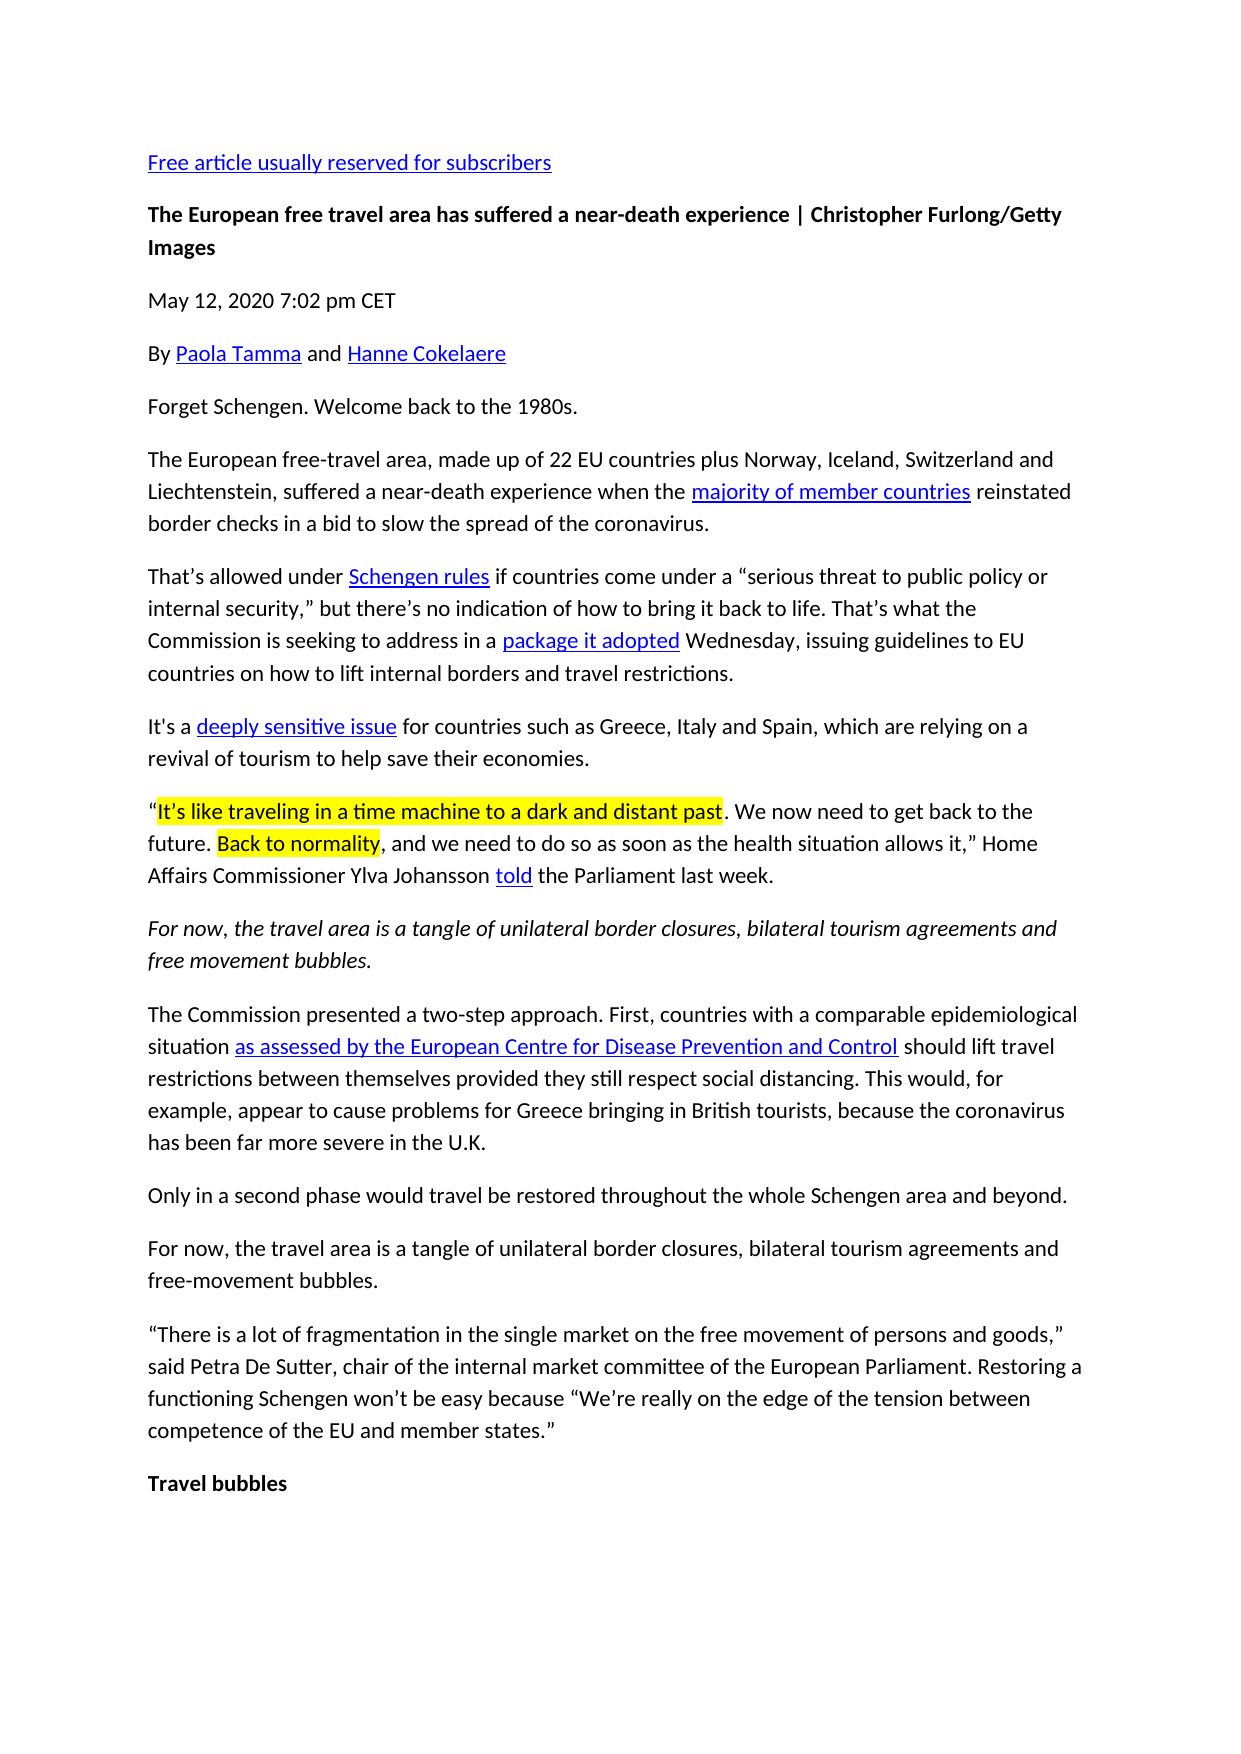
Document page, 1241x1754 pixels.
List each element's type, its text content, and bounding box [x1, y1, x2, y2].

text The European free-travel area, made up of 22 EU countries plus Norway, Iceland, Switzerland and Liechtenstein, suffered a near-death experience when the majority of member countries reinstated border checks in a bid to slow the spread of the coronavirus. [148, 445, 1093, 537]
text By Paola Tamma and Hanne Cokelaere [148, 339, 1093, 367]
text For now, the travel area is a tangle of unilateral border closures, bilateral tourism agreements and free movement bubbles. [148, 914, 1093, 975]
text It's a deeply sensitive issue for countries such as Greece, Italy and Spain, which are relying on a revival of tourism to help save their economies. [148, 712, 1093, 772]
text May 12, 2020 7:02 pm CET [148, 286, 1093, 314]
text “There is a lot of fragmentation in the single market on the free movement of persons and goods,” said Petra De Sutter, chair of the internal market committee of the European Parliament. Restoring a functioning Schengen won’t be easy because “We’re really on the edge of the tension between competence of the EU and member states.” [148, 1320, 1093, 1444]
text “It’s like traveling in a time machine to a dark and distant past. We now need to get back to the future. Back to normality, and we need to do so as soon as the health situation allows it,” Home Affairs Commissioner Ylva Johansson told the Parliament last week. [148, 797, 1093, 889]
text Travel bubbles [148, 1469, 1093, 1497]
text The Commission presented a two-step approach. First, countries with a comparable epidemiological situation as assessed by the European Centre for Disease Prevention and Control should lift travel restrictions between themselves provided they still respect social distancing. This would, for example, appear to cause problems for Greece bringing in British tourists, because the coronavirus has been far more severe in the U.K. [148, 1000, 1093, 1156]
text For now, the travel area is a tangle of unilateral border closures, bilateral tourism agreements and free-movement bubbles. [148, 1234, 1093, 1295]
text Forget Schengen. Welcome back to the 1980s. [148, 392, 1093, 420]
text That’s allowed under Schengen rules if countries come under a “serious threat to public policy or internal security,” but there’s no indication of how to bring it back to life. That’s what the Commission is seeking to address in a package it adopted Wednesday, issuing guidelines to EU countries on how to lift internal borders and travel restrictions. [148, 562, 1093, 687]
text Free article usually reserved for subscribers [148, 148, 1093, 176]
text The European free travel area has suffered a near-death experience | Christopher Furlong/Getty Images [148, 201, 1093, 261]
text Only in a second phase would travel be restored throughout the whole Schengen area and beyond. [148, 1181, 1093, 1209]
